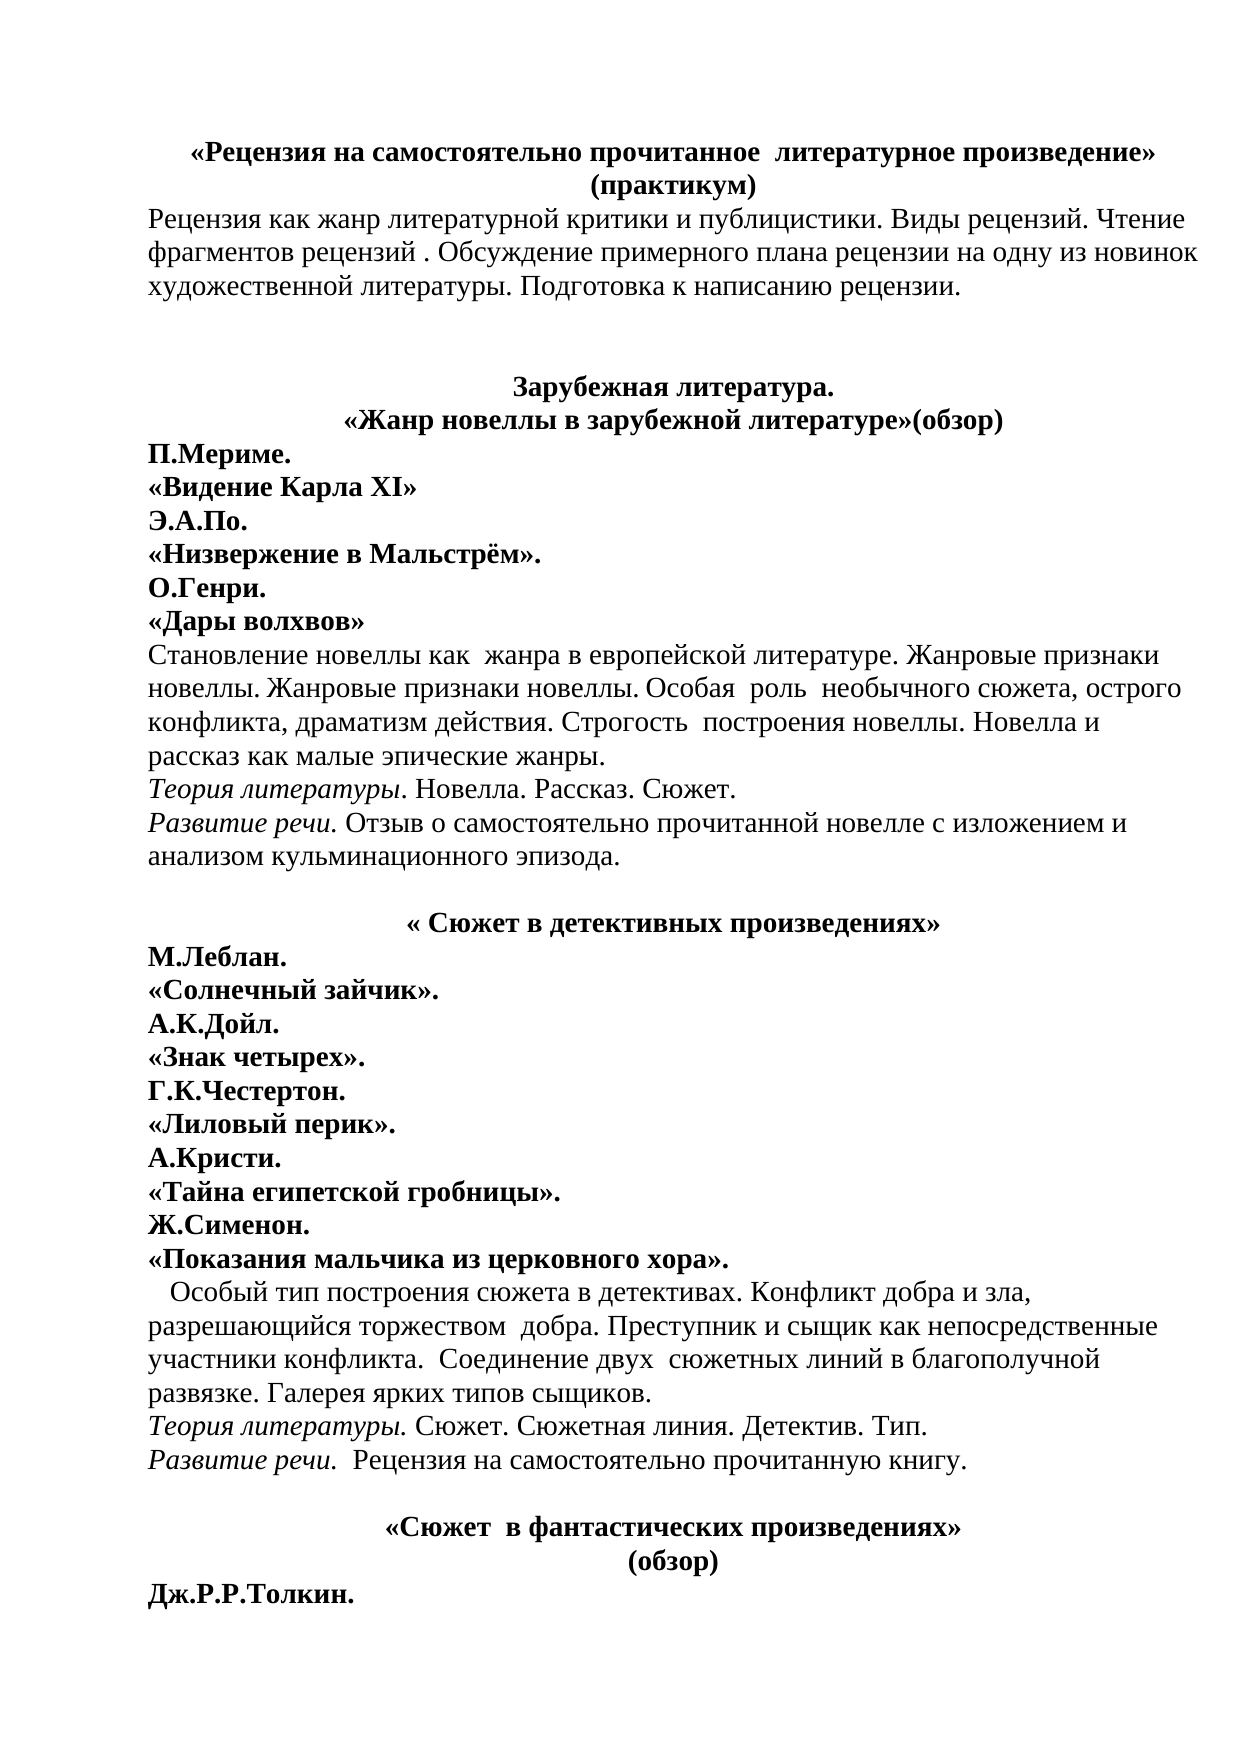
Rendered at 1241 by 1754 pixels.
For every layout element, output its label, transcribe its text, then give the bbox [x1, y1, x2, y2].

text Развитие речи. Рецензия на самостоятельно прочитанную книгу. [148, 1442, 1199, 1476]
text Теория литературы. Сюжет. Сюжетная линия. Детектив. Тип. [148, 1408, 1199, 1442]
text «Показания мальчика из церковного хора». [148, 1241, 1199, 1274]
text М.Леблан. [148, 939, 1199, 972]
text «Низвержение в Мальстрём». [148, 536, 1199, 570]
text «Сюжет в фантастических произведениях» [148, 1509, 1199, 1543]
text Становление новеллы как жанра в европейской литературе. Жанровые признаки новеллы. Жанровые признаки новеллы. Особая роль необычного сюжета, острого конфликта, драматизм действия. Строгость построения новеллы. Новелла и рассказ как малые эпические жанры. [148, 637, 1199, 771]
text Развитие речи. Отзыв о самостоятельно прочитанной новелле с изложением и анализом кульминационного эпизода. [148, 805, 1199, 872]
text П.Мериме. [148, 436, 1199, 469]
text «Тайна египетской гробницы». [148, 1174, 1199, 1207]
text Г.К.Честертон. [148, 1073, 1199, 1107]
text «Рецензия на самостоятельно прочитанное литературное произведение» (практикум) [148, 134, 1199, 201]
text Зарубежная литература. [148, 369, 1199, 402]
text « Сюжет в детективных произведениях» [148, 905, 1199, 939]
text «Дары волхвов» [148, 603, 1199, 637]
text Ж.Сименон. [148, 1207, 1199, 1241]
text Э.А.По. [148, 503, 1199, 536]
text Теория литературы. Новелла. Рассказ. Сюжет. [148, 771, 1199, 805]
text О.Генри. [148, 570, 1199, 603]
text Особый тип построения сюжета в детективах. Конфликт добра и зла, разрешающийся торжеством добра. Преступник и сыщик как непосредственные участники конфликта. Соединение двух сюжетных линий в благополучной развязке. Галерея ярких типов сыщиков. [148, 1274, 1199, 1408]
text А.К.Дойл. [148, 1006, 1199, 1039]
text Дж.Р.Р.Толкин. [148, 1576, 1199, 1610]
text (обзор) [148, 1543, 1199, 1576]
text «Видение Карла ХI» [148, 469, 1199, 503]
text «Жанр новеллы в зарубежной литературе»(обзор) [148, 402, 1199, 436]
text «Солнечный зайчик». [148, 972, 1199, 1006]
text «Знак четырех». [148, 1039, 1199, 1073]
text А.Кристи. [148, 1140, 1199, 1174]
text Рецензия как жанр литературной критики и публицистики. Виды рецензий. Чтение фрагментов рецензий . Обсуждение примерного плана рецензии на одну из новинок художественной литературы. Подготовка к написанию рецензии. [148, 201, 1199, 302]
text «Лиловый перик». [148, 1107, 1199, 1140]
